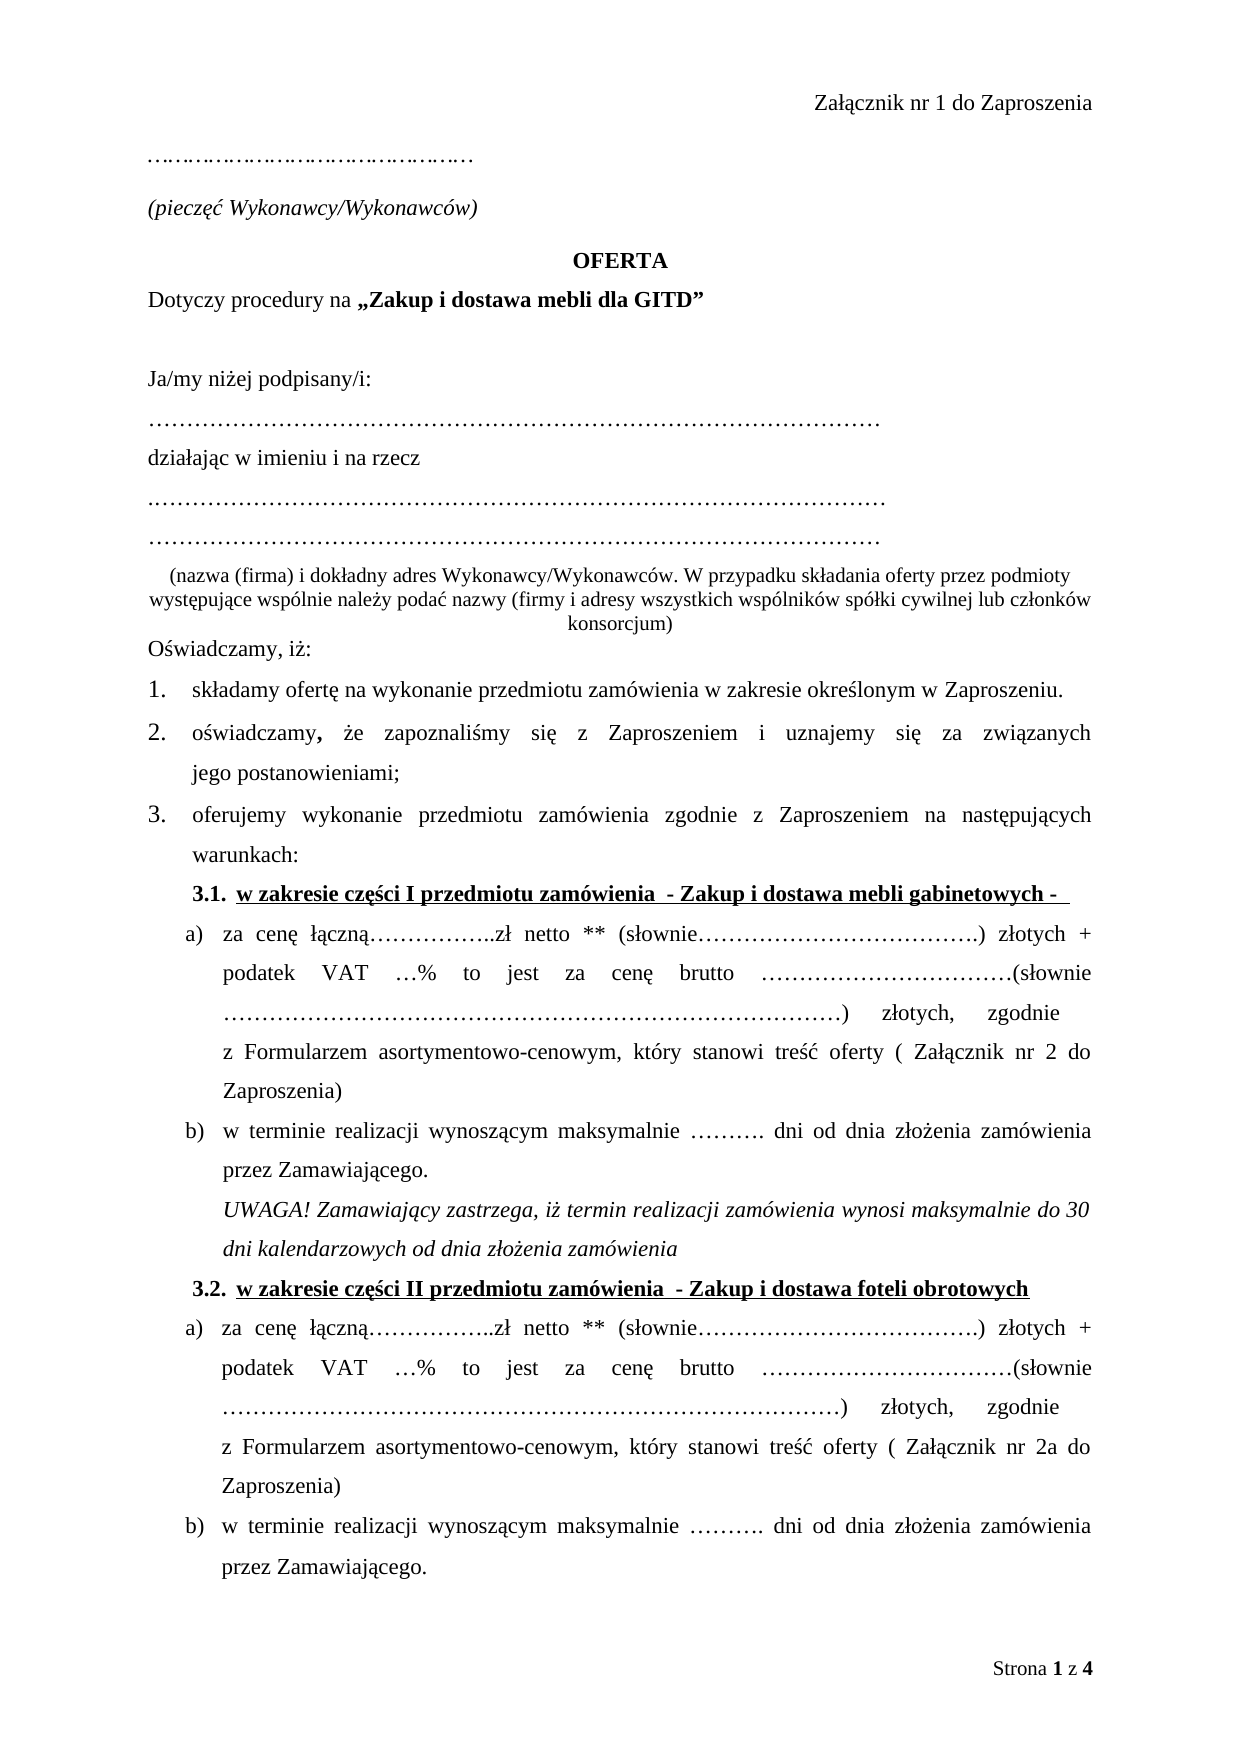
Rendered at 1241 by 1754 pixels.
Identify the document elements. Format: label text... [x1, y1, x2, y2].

text .…………………………………………………………………………………… [148, 484, 1093, 510]
list oświadczamy, że zapoznaliśmy się z Zaproszeniem i uznajemy się za związanych jego postanowieniami; [148, 717, 1093, 786]
text OFERTA [148, 247, 1093, 273]
list UWAGA! Zamawiający zastrzega, iż termin realizacji zamówienia wynosi maksymalnie do 30 dni kalendarzowych od dnia złożenia zamówienia [223, 1196, 1093, 1262]
list w zakresie części II przedmiotu zamówienia - Zakup i dostawa foteli obrotowych [192, 1275, 1093, 1301]
text (pieczęć Wykonawcy/Wykonawców) [148, 194, 1093, 220]
list w zakresie części I przedmiotu zamówienia - Zakup i dostawa mebli gabinetowych - [192, 880, 1093, 906]
text Załącznik nr 1 do Zaproszenia [148, 89, 1093, 115]
text a) za cenę łączną……………..zł netto ** (słownie……………………………….) złotych + podatek VAT …% to jest za cenę brutto ……………………………(słownie ………………………………………………………………………) złotych, zgodnie z Formularzem asortymentowo-cenowym, który stanowi treść oferty ( Załącznik nr 2a do Zaproszenia) [185, 1314, 1093, 1499]
list składamy ofertę na wykonanie przedmiotu zamówienia w zakresie określonym w Zaproszeniu. [148, 674, 1093, 703]
text …………………………………………………………………………………… [148, 523, 1093, 549]
list w terminie realizacji wynoszącym maksymalnie ………. dni od dnia złożenia zamówienia przez Zamawiającego. [185, 1117, 1093, 1183]
text …………………………………………………………………………………… [148, 405, 1093, 431]
text Ja/my niżej podpisany/i: [148, 365, 1093, 392]
list za cenę łączną……………..zł netto ** (słownie……………………………….) złotych + podatek VAT …% to jest za cenę brutto ……………………………(słownie ………………………………………………………………………) złotych, zgodnie z Formularzem asortymentowo-cenowym, który stanowi treść oferty ( Załącznik nr 2 do Zaproszenia) [185, 919, 1093, 1104]
list oferujemy wykonanie przedmiotu zamówienia zgodnie z Zaproszeniem na następujących warunkach: [148, 799, 1093, 867]
text ………………………………………… [148, 141, 1093, 168]
text Oświadczamy, iż: [148, 635, 1093, 661]
text b) w terminie realizacji wynoszącym maksymalnie ………. dni od dnia złożenia zamówienia przez Zamawiającego. [185, 1512, 1093, 1580]
text działając w imieniu i na rzecz [148, 444, 1093, 471]
text Dotyczy procedury na „Zakup i dostawa mebli dla GITD” [148, 286, 1093, 313]
text (nazwa (firma) i dokładny adres Wykonawcy/Wykonawców. W przypadku składania oferty przez podmioty występujące wspólnie należy podać nazwy (firmy i adresy wszystkich wspólników spółki cywilnej lub członków konsorcjum) [148, 563, 1093, 635]
